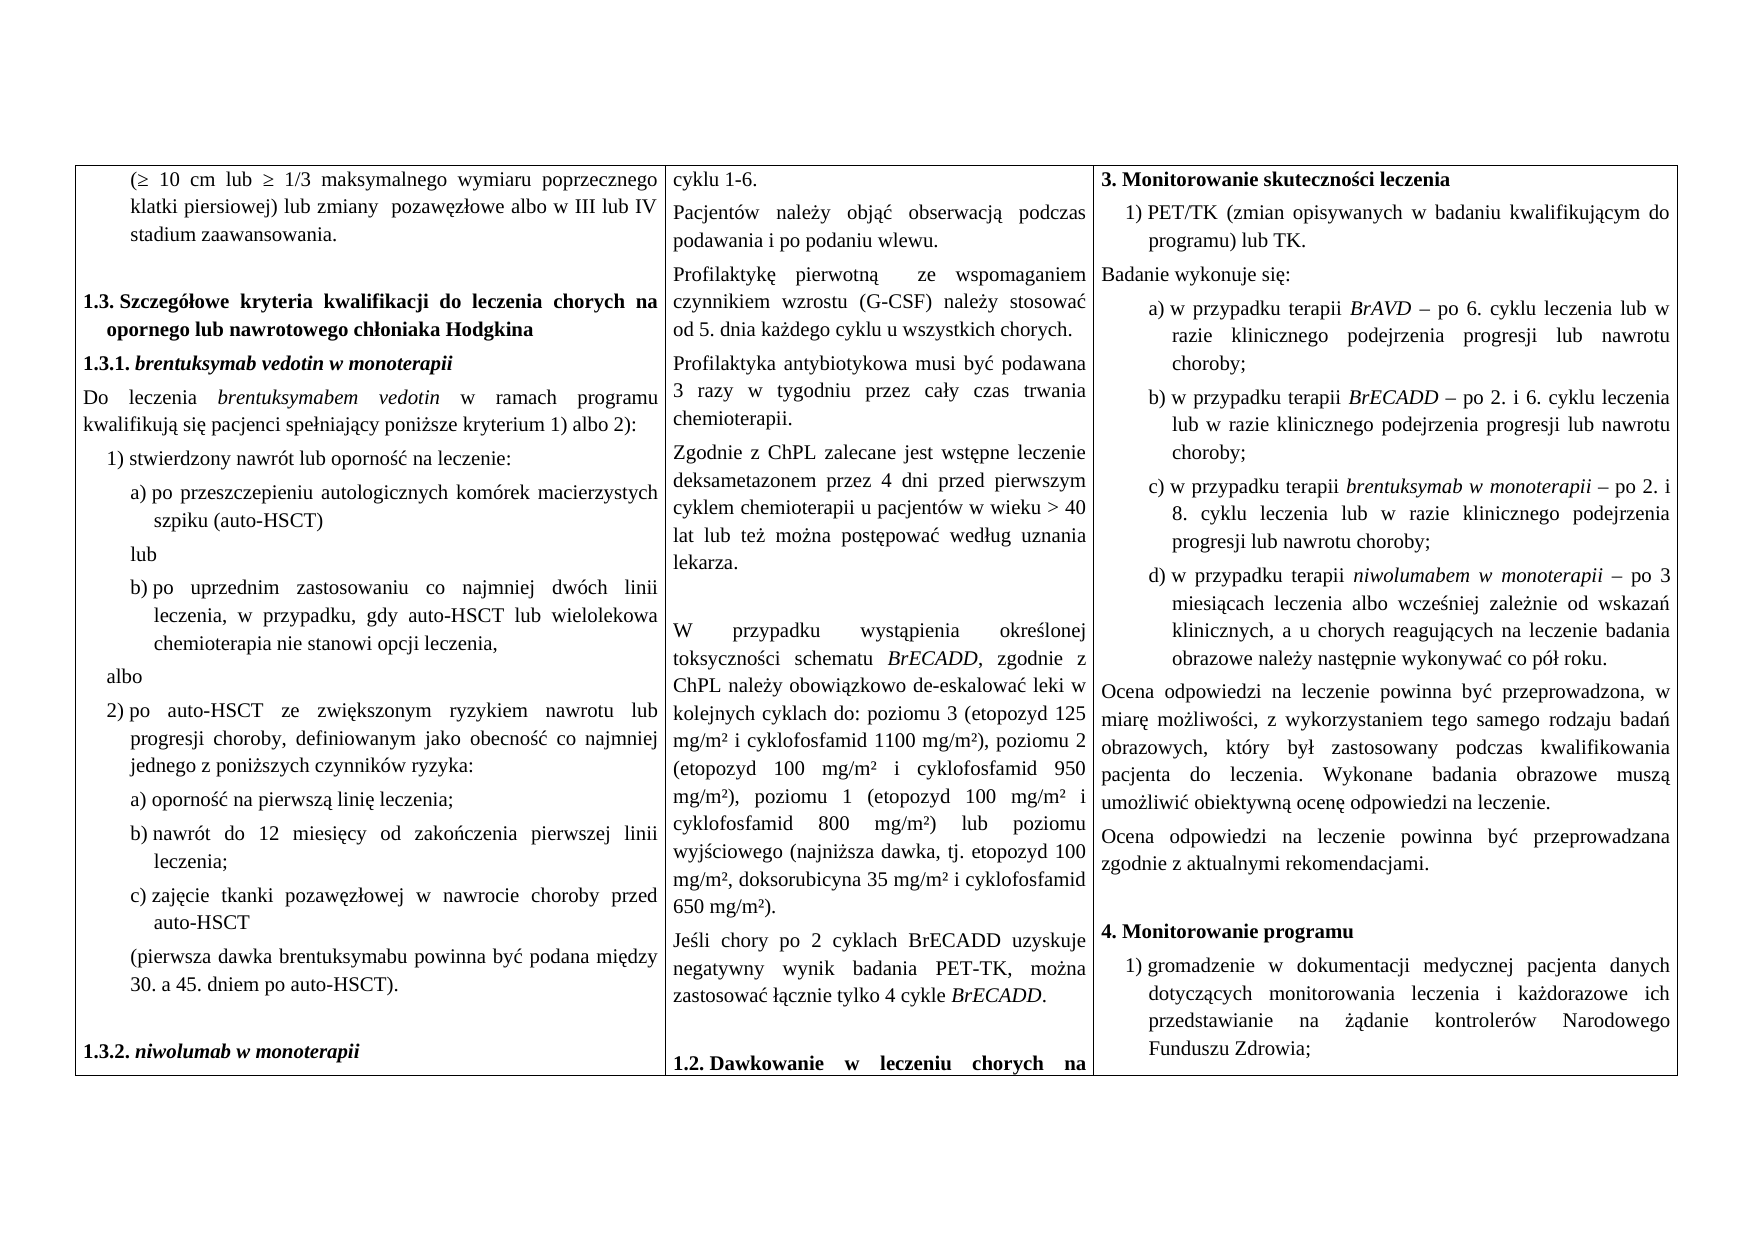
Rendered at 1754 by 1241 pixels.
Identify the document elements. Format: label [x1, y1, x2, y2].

table_cell [76, 166, 665, 1075]
table_cell [666, 166, 1093, 1075]
table_cell [1094, 166, 1677, 1075]
